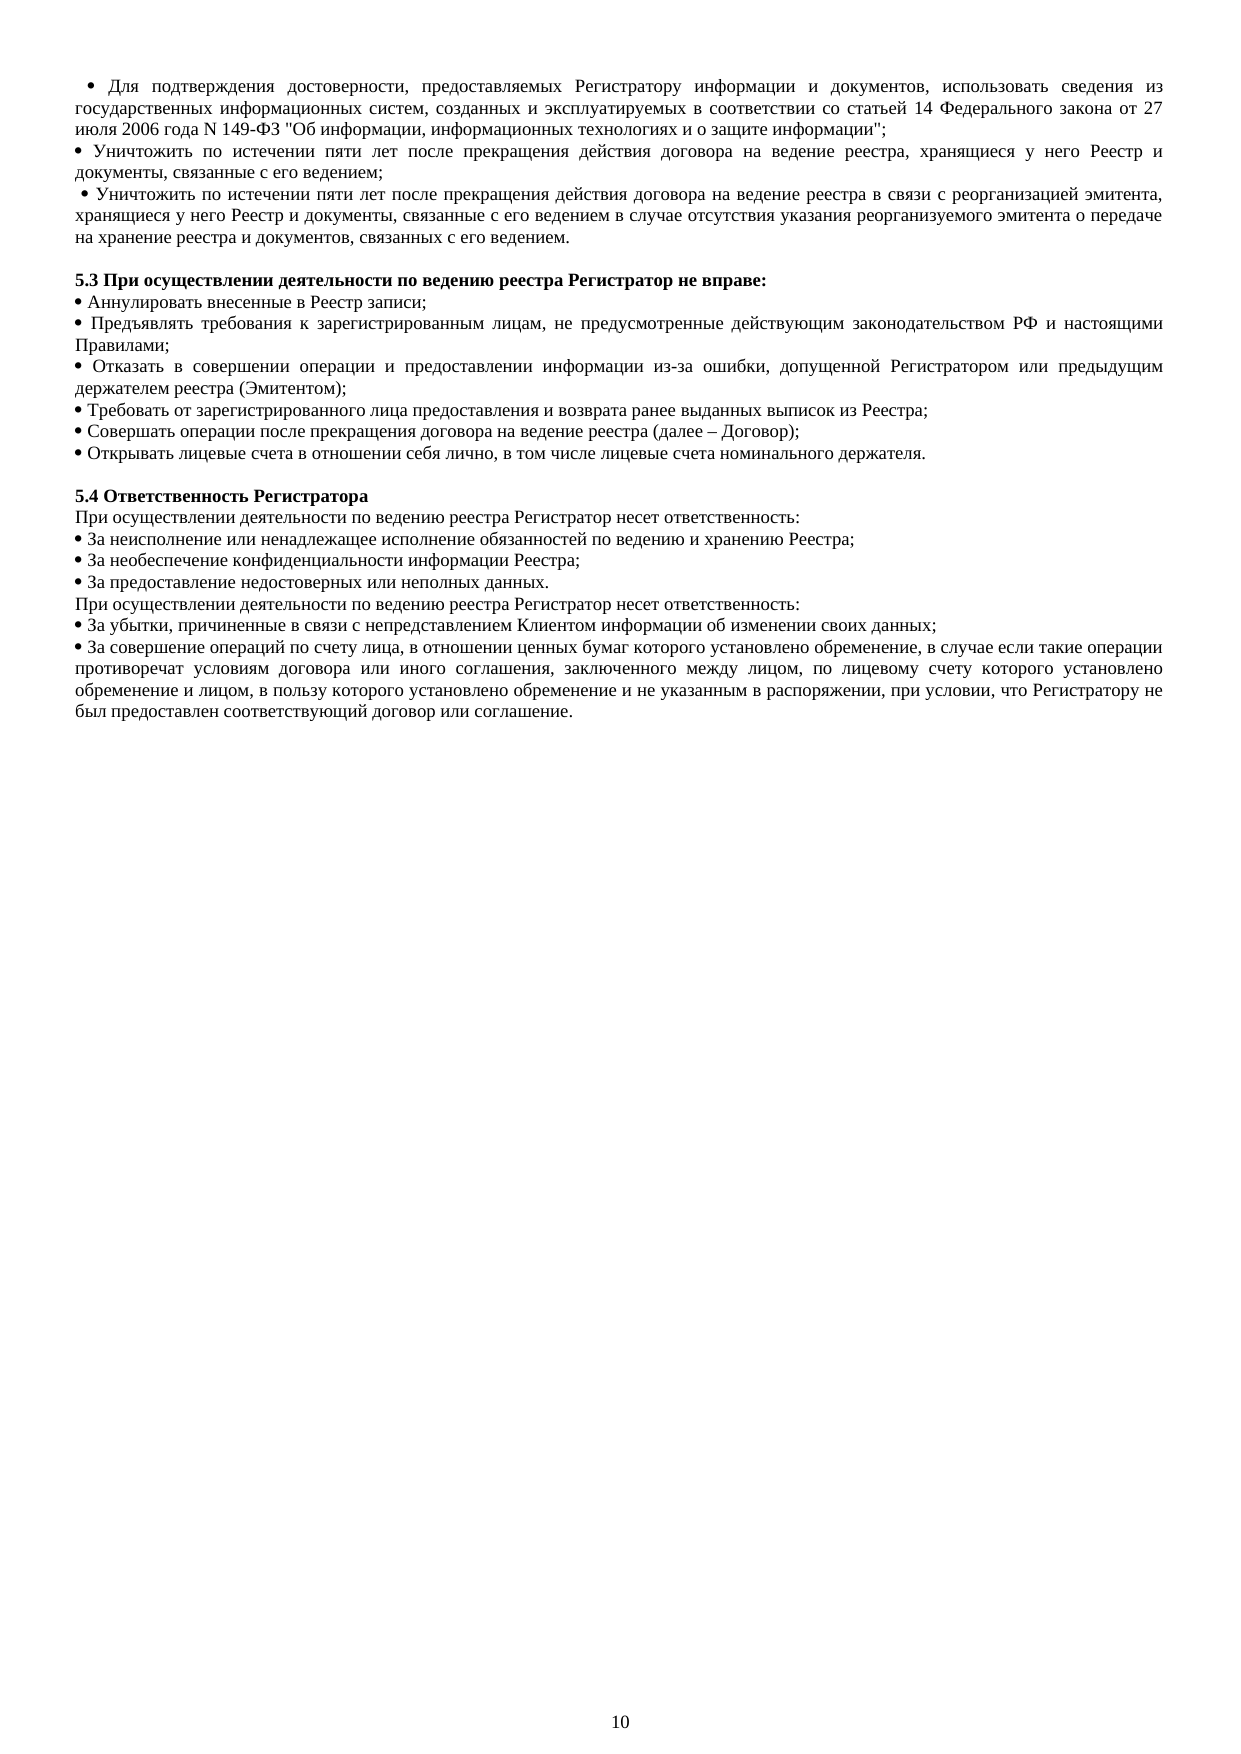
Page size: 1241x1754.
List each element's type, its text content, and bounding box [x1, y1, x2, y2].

text За убытки, причиненные в связи с непредставлением Клиентом информации об изменении своих данных; [75, 614, 1165, 636]
text При осуществлении деятельности по ведению реестра Регистратор несет ответственность: [75, 506, 1165, 528]
text За совершение операций по счету лица, в отношении ценных бумаг которого установлено обременение, в случае если такие операции противоречат условиям договора или иного соглашения, заключенного между лицом, по лицевому счету которого установлено обременение и лицом, в пользу которого установлено обременение и не указанным в распоряжении, при условии, что Регистратору не был предоставлен соответствующий договор или соглашение. [75, 636, 1165, 722]
text Аннулировать внесенные в Реестр записи; [75, 291, 1165, 312]
text Предъявлять требования к зарегистрированным лицам, не предусмотренные действующим законодательством РФ и настоящими Правилами; [75, 312, 1165, 355]
text Уничтожить по истечении пяти лет после прекращения действия договора на ведение реестра, хранящиеся у него Реестр и документы, связанные с его ведением; [75, 140, 1165, 183]
text Открывать лицевые счета в отношении себя лично, в том числе лицевые счета номинального держателя. [75, 442, 1165, 463]
text Совершать операции после прекращения договора на ведение реестра (далее – Договор); [75, 420, 1165, 442]
text Требовать от зарегистрированного лица предоставления и возврата ранее выданных выписок из Реестра; [75, 398, 1165, 420]
text Для подтверждения достоверности, предоставляемых Регистратору информации и документов, использовать сведения из государственных информационных систем, созданных и эксплуатируемых в соответствии со статьей 14 Федерального закона от 27 июля 2006 года N 149-ФЗ "Об информации, информационных технологиях и о защите информации"; [75, 75, 1165, 140]
text За неисполнение или ненадлежащее исполнение обязанностей по ведению и хранению Реестра; [75, 528, 1165, 549]
text Отказать в совершении операции и предоставлении информации из-за ошибки, допущенной Регистратором или предыдущим держателем реестра (Эмитентом); [75, 355, 1165, 398]
text За необеспечение конфиденциальности информации Реестра; [75, 549, 1165, 571]
text Уничтожить по истечении пяти лет после прекращения действия договора на ведение реестра в связи с реорганизацией эмитента, хранящиеся у него Реестр и документы, связанные с его ведением в случае отсутствия указания реорганизуемого эмитента о передаче на хранение реестра и документов, связанных с его ведением. [75, 183, 1165, 247]
text 5.3 При осуществлении деятельности по ведению реестра Регистратор не вправе: [75, 269, 1165, 291]
text 5.4 Ответственность Регистратора [75, 485, 1165, 506]
text При осуществлении деятельности по ведению реестра Регистратор несет ответственность: [75, 592, 1165, 614]
text За предоставление недостоверных или неполных данных. [75, 571, 1165, 592]
